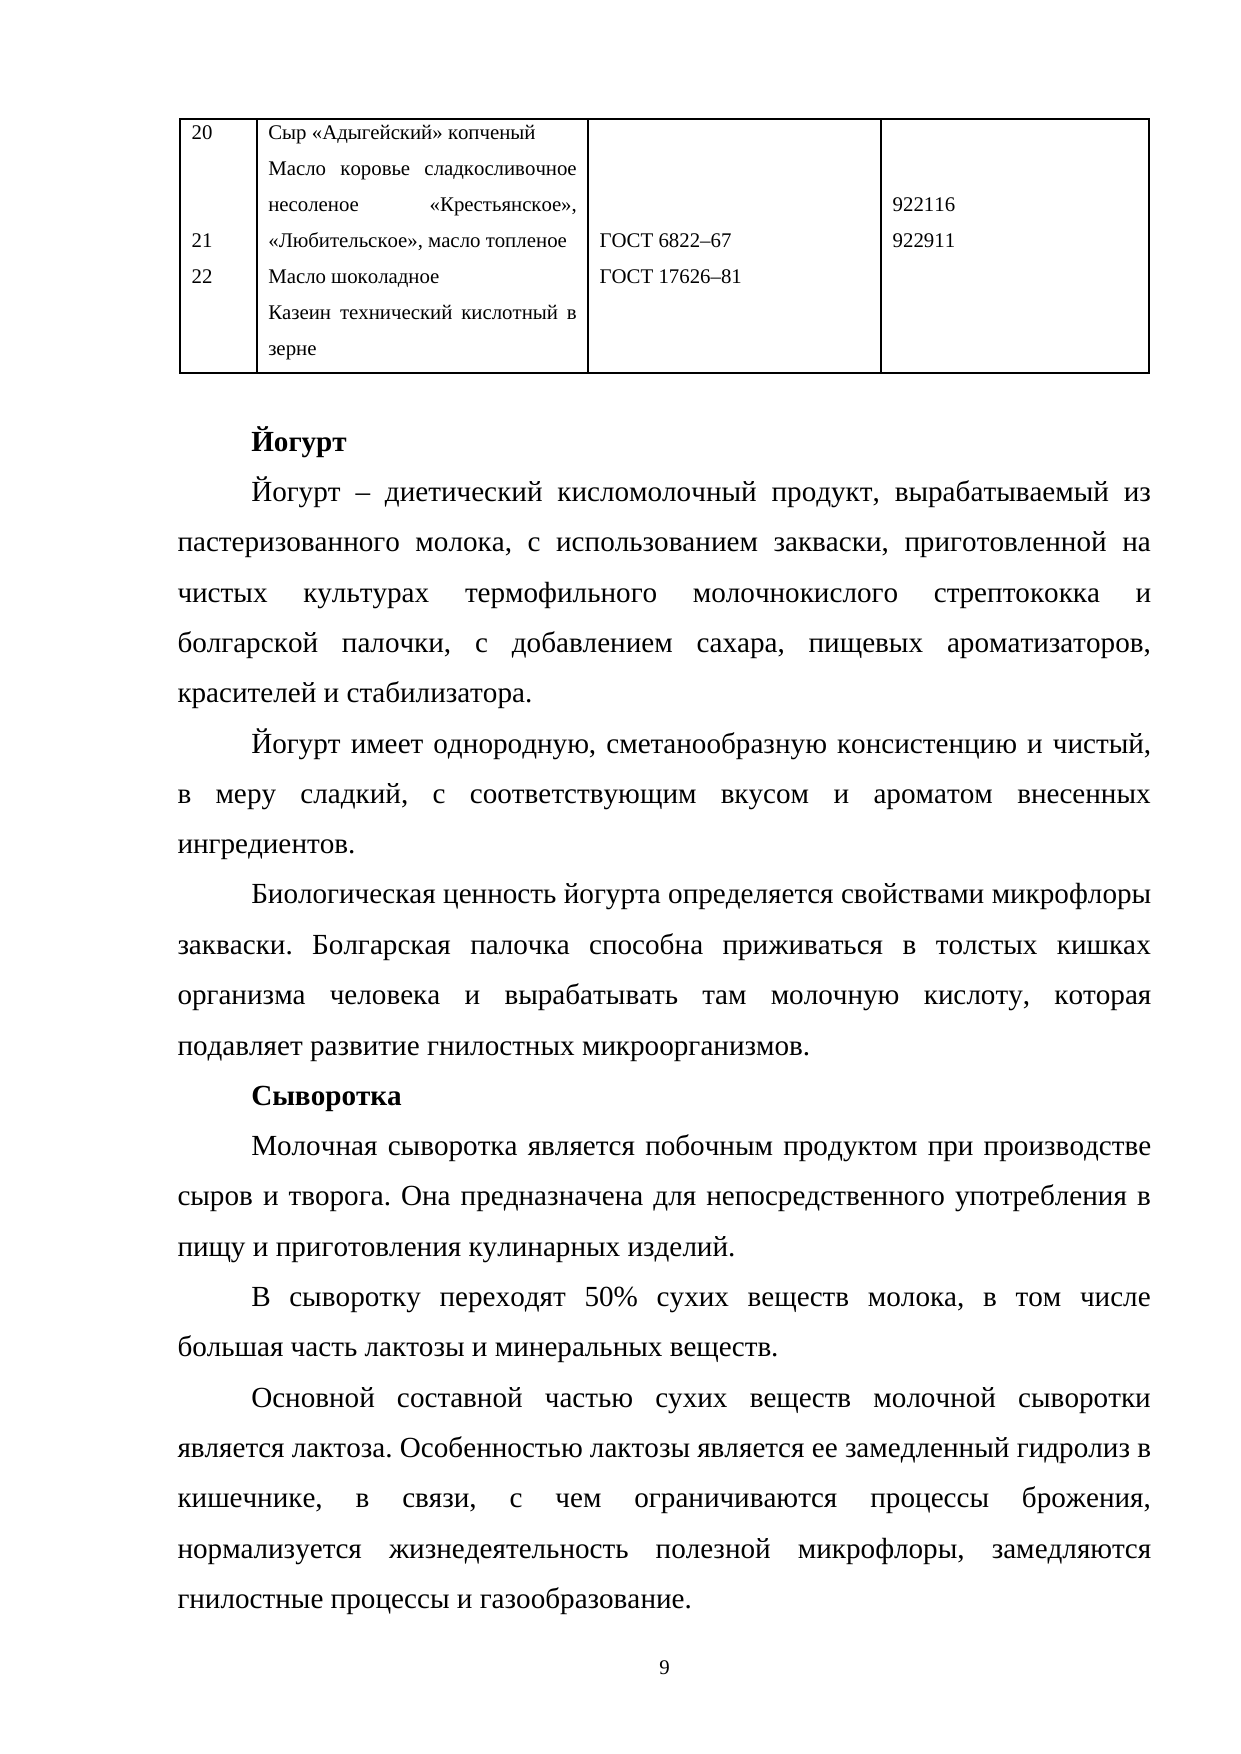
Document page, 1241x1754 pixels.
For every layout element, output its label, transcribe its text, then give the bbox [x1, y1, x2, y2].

text Йогурт – диетический кисломолочный продукт, вырабатываемый из пастеризованного молока, с использованием закваски, приготовленной на чистых культурах термофильного молочнокислого стрептококка и болгарской палочки, с добавлением сахара, пищевых ароматизаторов, красителей и стабилизатора. [177, 474, 1152, 709]
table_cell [882, 120, 1148, 372]
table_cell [181, 120, 256, 372]
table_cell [589, 120, 880, 372]
text Молочная сыворотка является побочным продуктом при производстве сыров и творога. Она предназначена для непосредственного употребления в пищу и приготовления кулинарных изделий. [177, 1128, 1152, 1262]
text Йогурт [177, 424, 1152, 457]
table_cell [258, 120, 587, 372]
text Основной составной частью сухих веществ молочной сыворотки является лактоза. Особенностью лактозы является ее замедленный гидролиз в кишечнике, в связи, с чем ограничиваются процессы брожения, нормализуется жизнедеятельность полезной микрофлоры, замедляются гнилостные процессы и газообразование. [177, 1380, 1152, 1614]
text Йогурт имеет однородную, сметанообразную консистенцию и чистый, в меру сладкий, с соответствующим вкусом и ароматом внесенных ингредиентов. [177, 726, 1152, 860]
text Биологическая ценность йогурта определяется свойствами микрофлоры закваски. Болгарская палочка способна приживаться в толстых кишках организма человека и вырабатывать там молочную кислоту, которая подавляет развитие гнилостных микроорганизмов. [177, 877, 1152, 1061]
subtitle Сыворотка [177, 1078, 1152, 1111]
text В сыворотку переходят 50% сухих веществ молока, в том числе большая часть лактозы и минеральных веществ. [177, 1279, 1152, 1363]
